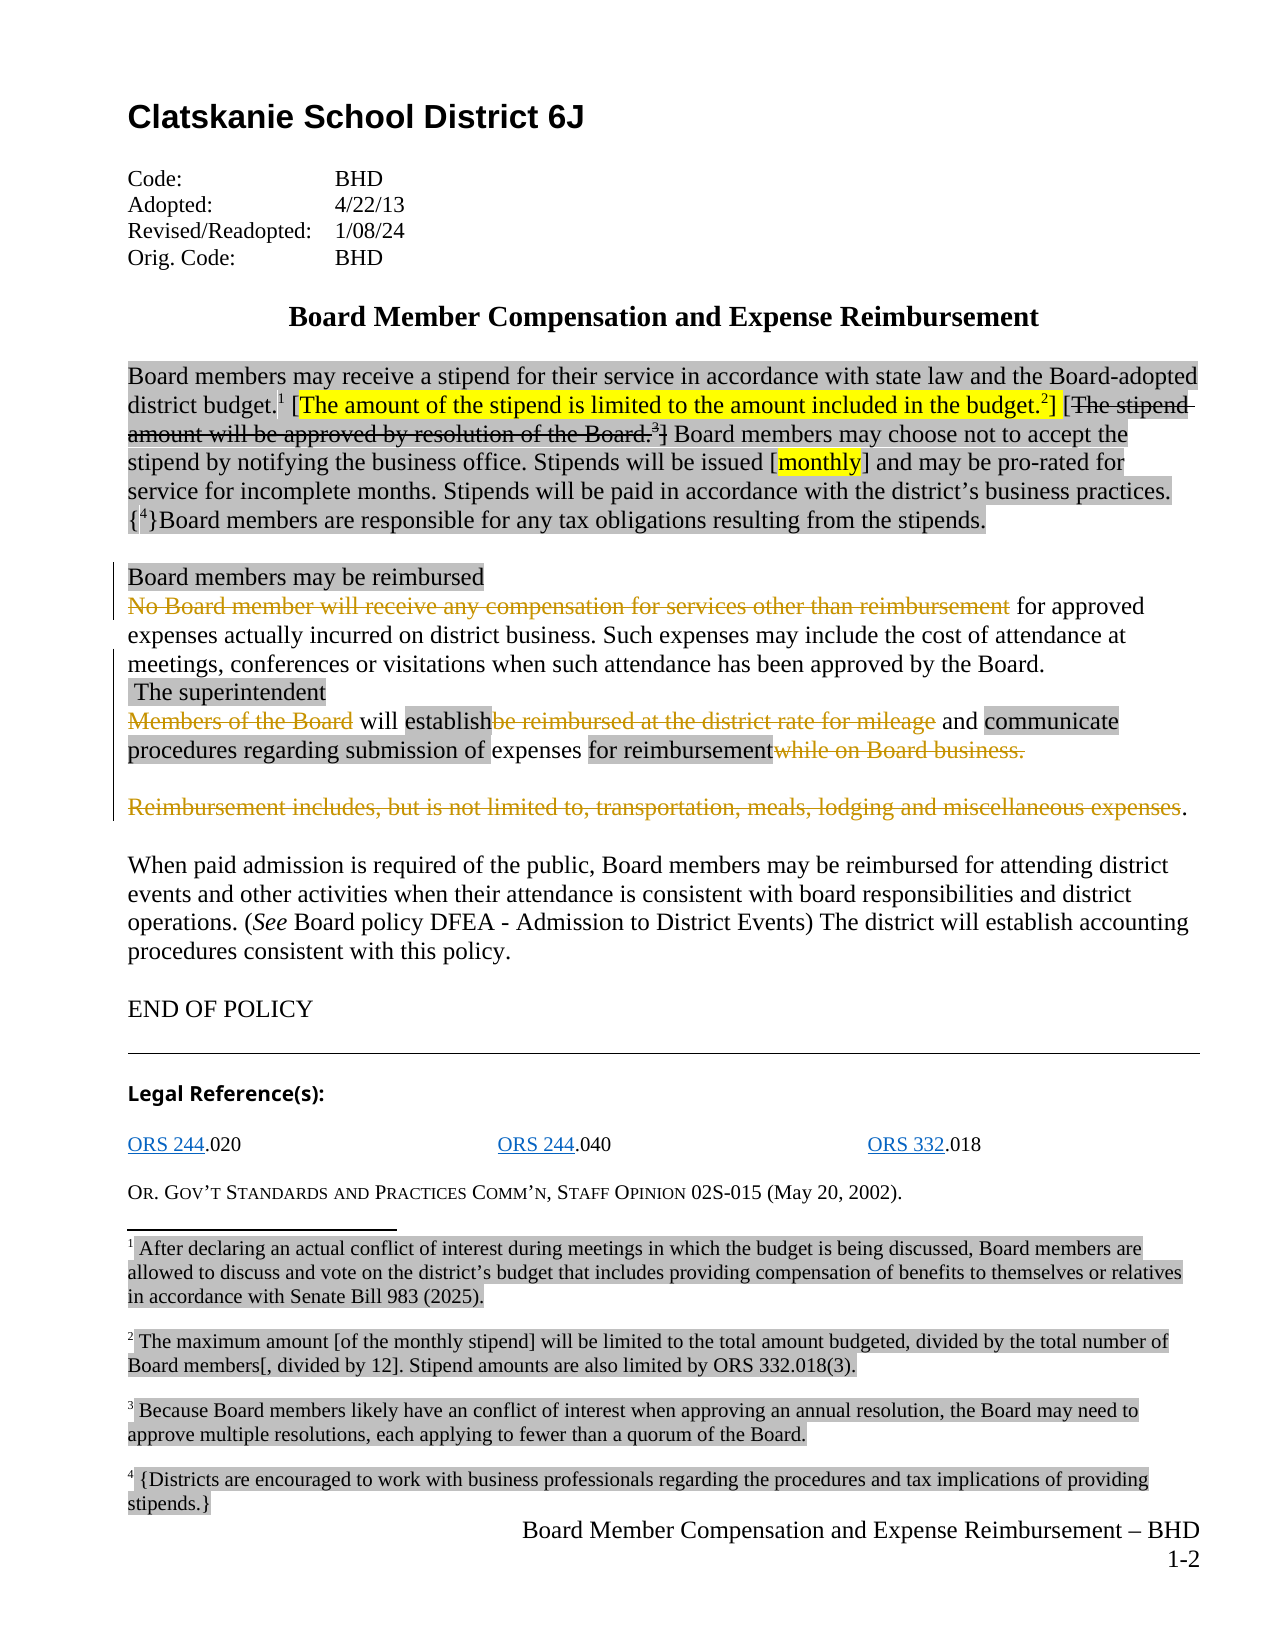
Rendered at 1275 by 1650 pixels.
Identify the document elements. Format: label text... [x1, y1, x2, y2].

title Board Member Compensation and Expense Reimbursement [127, 299, 1200, 332]
text . [127, 792, 1200, 821]
subtitle Legal Reference(s): [127, 1079, 1200, 1108]
text will establish and communicate procedures regarding submission of expenses for reimbursement [491, 706, 1200, 764]
title Clatskanie School District 6J [127, 97, 1200, 136]
text Board members may be reimbursed [127, 562, 1200, 591]
text END OF POLICY [127, 994, 1200, 1022]
text ORS 244.020 [127, 1132, 460, 1156]
text Orig. Code: BHD [127, 244, 1200, 270]
text Or. Gov’t Standards and Practices Comm’n, Staff Opinion 02S-015 (May 20, 2002). [127, 1180, 1200, 1204]
text for approved expenses actually incurred on district business. Such expenses may include the cost of attendance at meetings, conferences or visitations when such attendance has been approved by the Board. [127, 591, 1200, 677]
text will establish and communicate procedures regarding submission of expenses for reimbursement [127, 706, 405, 764]
text ORS 244.040 [497, 1132, 830, 1156]
text Board members may receive a stipend for their service in accordance with state law and the Board-adopted district budget. [The amount of the stipend is limited to the amount included in the budget.] [The stipend amount will be approved by resolution of the Board.] Board members may choose not to accept the stipend by notifying the business office. Stipends will be issued [monthly] and may be pro-rated for service for incomplete months. Stipends will be paid in accordance with the district’s business practices. {}Board members are responsible for any tax obligations resulting from the stipends. [127, 361, 1200, 534]
text When paid admission is required of the public, Board members may be reimbursed for attending district events and other activities when their attendance is consistent with board responsibilities and district operations. (See Board policy DFEA - Admission to District Events) The district will establish accounting procedures consistent with this policy. [127, 850, 1200, 965]
text Adopted: 4/22/13 [127, 191, 1200, 217]
text Code: BHD [127, 165, 1200, 191]
text ORS 332.018 [867, 1132, 1200, 1156]
text Revised/Readopted: 1/08/24 [127, 217, 1200, 244]
text The superintendent [127, 677, 1200, 706]
